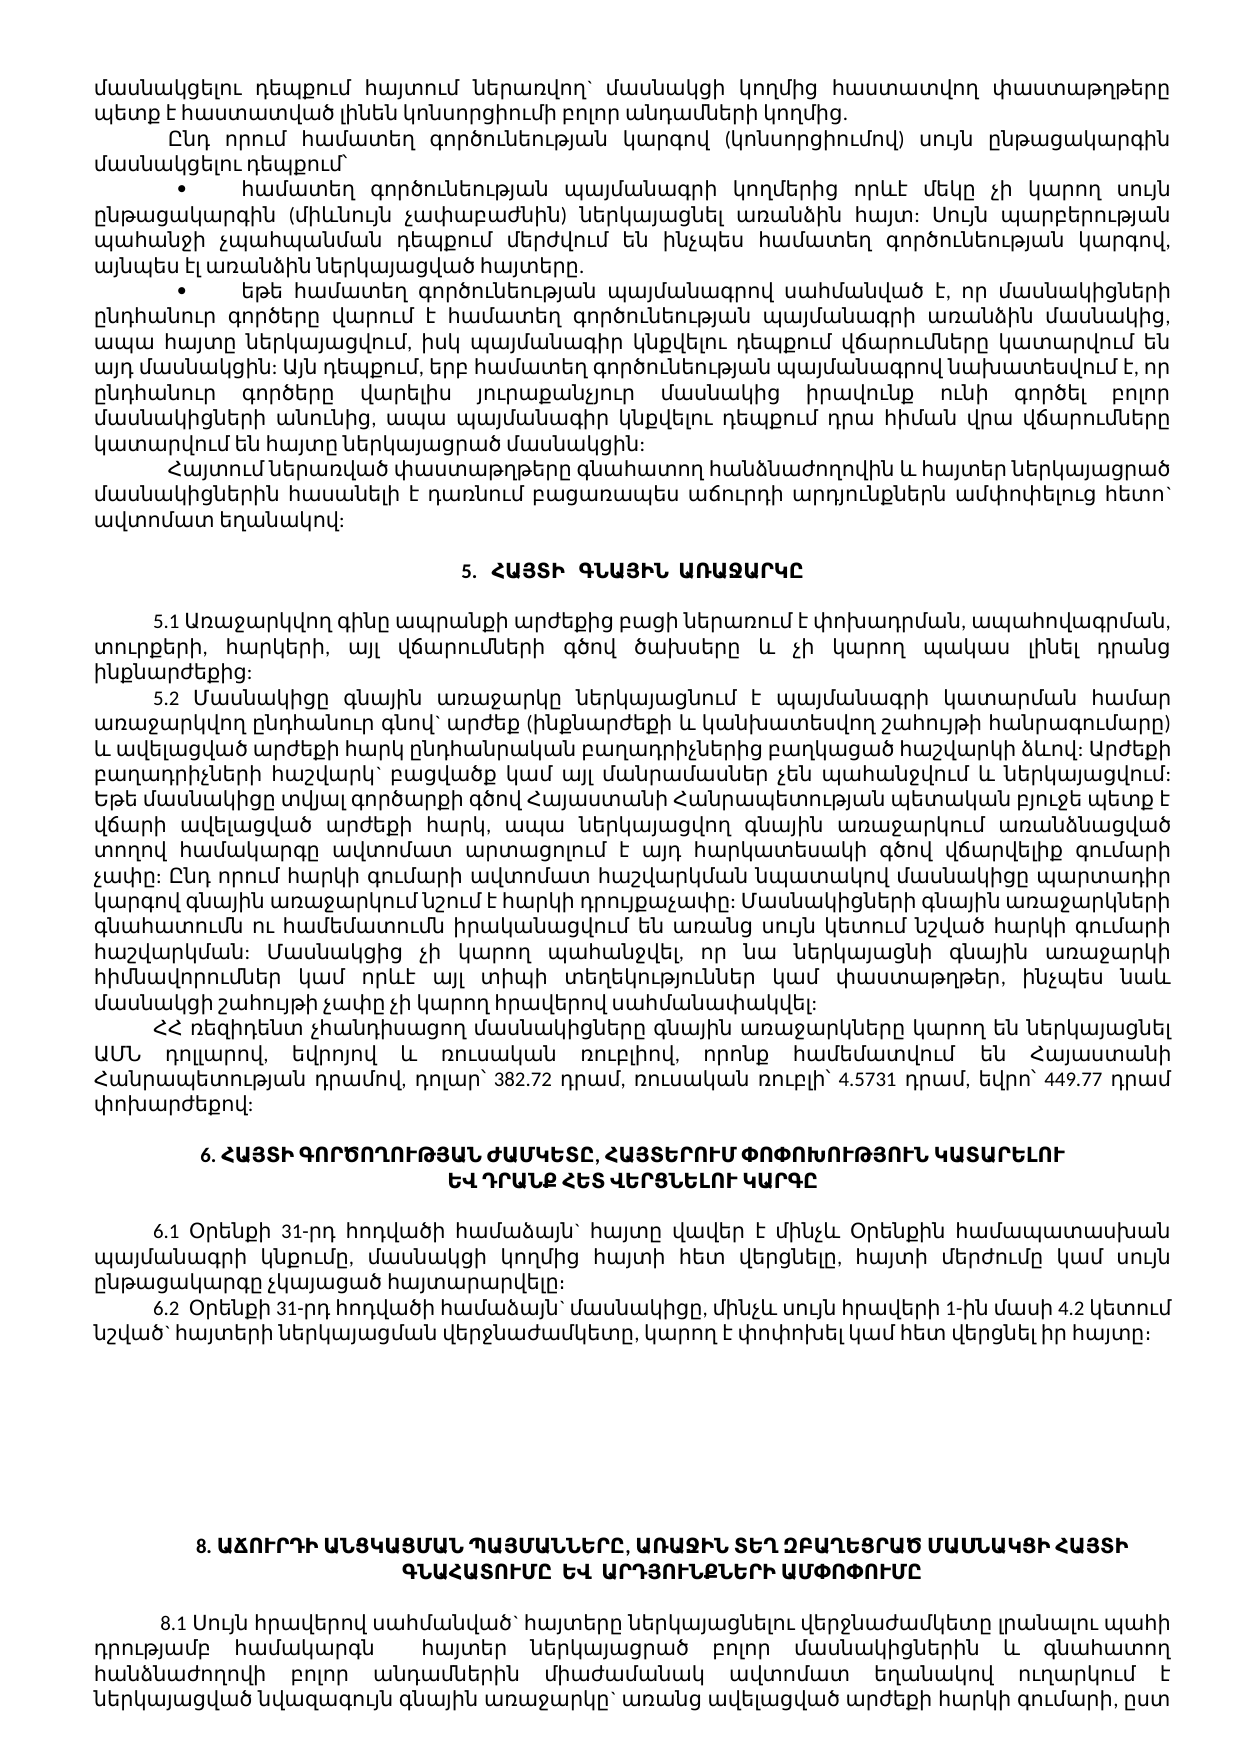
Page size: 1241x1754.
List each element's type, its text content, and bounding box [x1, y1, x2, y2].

text 5. ՀԱՅՏԻ ԳՆԱՅԻՆ ԱՌԱՋԱՐԿԸ [94, 558, 1171, 583]
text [94, 75, 1171, 126]
text 6. ՀԱՅՏԻ ԳՈՐԾՈՂՈՒԹՅԱՆ ԺԱՄԿԵՏԸ, ՀԱՅՏԵՐՈՒՄ ՓՈՓՈԽՈՒԹՅՈՒՆ ԿԱՏԱՐԵԼՈՒ [94, 1142, 1171, 1168]
text Ընդ որում համատեղ գործունեության կարգով (կոնսորցիումով) սույն ընթացակարգին մասնակցելու դեպքում՝ [94, 126, 1171, 177]
list եթե համատեղ գործունեության պայմանագրով սահմանված է, որ մասնակիցների ընդհանուր գործերը վարում է համատեղ գործունեության պայմանագրի առանձին մասնակից, ապա հայտը ներկայացվում, իսկ պայմանագիր կնքվելու դեպքում վճարումները կատարվում են այդ մասնակցին: Այն դեպքում, երբ համատեղ գործունեության պայմանագրով նախատեսվում է, որ ընդհանուր գործերը վարելիս յուրաքանչյուր մասնակից իրավունք ունի գործել բոլոր մասնակիցների անունից, ապա պայմանագիր կնքվելու դեպքում դրա հիման վրա վճարումները կատարվում են հայտը ներկայացրած մասնակցին: [94, 278, 1171, 456]
list համատեղ գործունեության պայմանագրի կողմերից որևէ մեկը չի կարող սույն ընթացակարգին (միևնույն չափաբաժնին) ներկայացնել առանձին հայտ: Սույն պարբերության պահանջի չպահպանման դեպքում մերժվում են ինչպես համատեղ գործունեության կարգով, այնպես էլ առանձին ներկայացված հայտերը. [94, 177, 1171, 278]
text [94, 1610, 1171, 1712]
text ԳՆԱՀԱՏՈՒՄԸ ԵՎ ԱՐԴՅՈՒՆՔՆԵՐԻ ԱՄՓՈՓՈՒՄԸ [94, 1559, 1171, 1584]
text 8. ԱՃՈՒՐԴԻ ԱՆՑԿԱՑՄԱՆ ՊԱՅՄԱՆՆԵՐԸ, ԱՌԱՋԻՆ ՏԵՂ ԶԲԱՂԵՑՐԱԾ ՄԱՍՆԱԿՑԻ ՀԱՅՏԻ [94, 1534, 1171, 1559]
text ՀՀ ռեզիդենտ չհանդիսացող մասնակիցները գնային առաջարկները կարող են ներկայացնել ԱՄՆ դոլլարով, եվրոյով և ռուսական ռուբլիով, որոնք համեմատվում են Հայաստանի Հանրապետության դրամով, դոլար՝ 382.72 դրամ, ռուսական ռուբլի՝ 4.5731 դրամ, եվրո՝ 449.77 դրամ փոխարժեքով: [94, 1015, 1171, 1117]
text 6.2 Օրենքի 31-րդ հոդվածի համաձայն` մասնակիցը, մինչև սույն հրավերի 1-ին մասի 4.2 կետում նշված` հայտերի ներկայացման վերջնաժամկետը, կարող է փոփոխել կամ հետ վերցնել իր հայտը։ [94, 1295, 1171, 1346]
text 5.2 Մասնակիցը գնային առաջարկը ներկայացնում է պայմանագրի կատարման համար առաջարկվող ընդհանուր գնով` արժեք (ինքնարժեքի և կանխատեսվող շահույթի հանրագումարը) և ավելացված արժեքի հարկ ընդհանրական բաղադրիչներից բաղկացած հաշվարկի ձևով: Արժեքի բաղադրիչների հաշվարկ` բացվածք կամ այլ մանրամասներ չեն պահանջվում և ներկայացվում: Եթե մասնակիցը տվյալ գործարքի գծով Հայաստանի Հանրապետության պետական բյուջե պետք է վճարի ավելացված արժեքի հարկ, ապա ներկայացվող գնային առաջարկում առանձնացված տողով համակարգը ավտոմատ արտացոլում է այդ հարկատեսակի գծով վճարվելիք գումարի չափը: Ընդ որում հարկի գումարի ավտոմատ հաշվարկման նպատակով մասնակիցը պարտադիր կարգով գնային առաջարկում նշում է հարկի դրույքաչափը: Մասնակիցների գնային առաջարկների գնահատումն ու համեմատումն իրականացվում են առանց սույն կետում նշված հարկի գումարի հաշվարկման: Մասնակցից չի կարող պահանջվել, որ նա ներկայացնի գնային առաջարկի հիմնավորումներ կամ որևէ այլ տիպի տեղեկություններ կամ փաստաթղթեր, ինչպես նաև մասնակցի շահույթի չափը չի կարող հրավերով սահմանափակվել: [94, 685, 1171, 1015]
text Հայտում ներառված փաստաթղթերը գնահատող հանձնաժողովին և հայտեր ներկայացրած մասնակիցներին հասանելի է դառնում բացառապես աճուրդի արդյունքներն ամփոփելուց հետո` ավտոմատ եղանակով: [94, 456, 1171, 532]
text ԵՎ ԴՐԱՆՔ ՀԵՏ ՎԵՐՑՆԵԼՈՒ ԿԱՐԳԸ [94, 1168, 1171, 1193]
text 6.1 Օրենքի 31-րդ հոդվածի համաձայն` հայտը վավեր է մինչև Օրենքին համապատասխան պայմանագրի կնքումը, մասնակցի կողմից հայտի հետ վերցնելը, հայտի մերժումը կամ սույն ընթացակարգը չկայացած հայտարարվելը։ [94, 1219, 1171, 1295]
text 5.1 Առաջարկվող գինը ապրանքի արժեքից բացի ներառում է փոխադրման, ապահովագրման, տուրքերի, հարկերի, այլ վճարումների գծով ծախսերը և չի կարող պակաս լինել դրանց ինքնարժեքից: [94, 609, 1171, 685]
